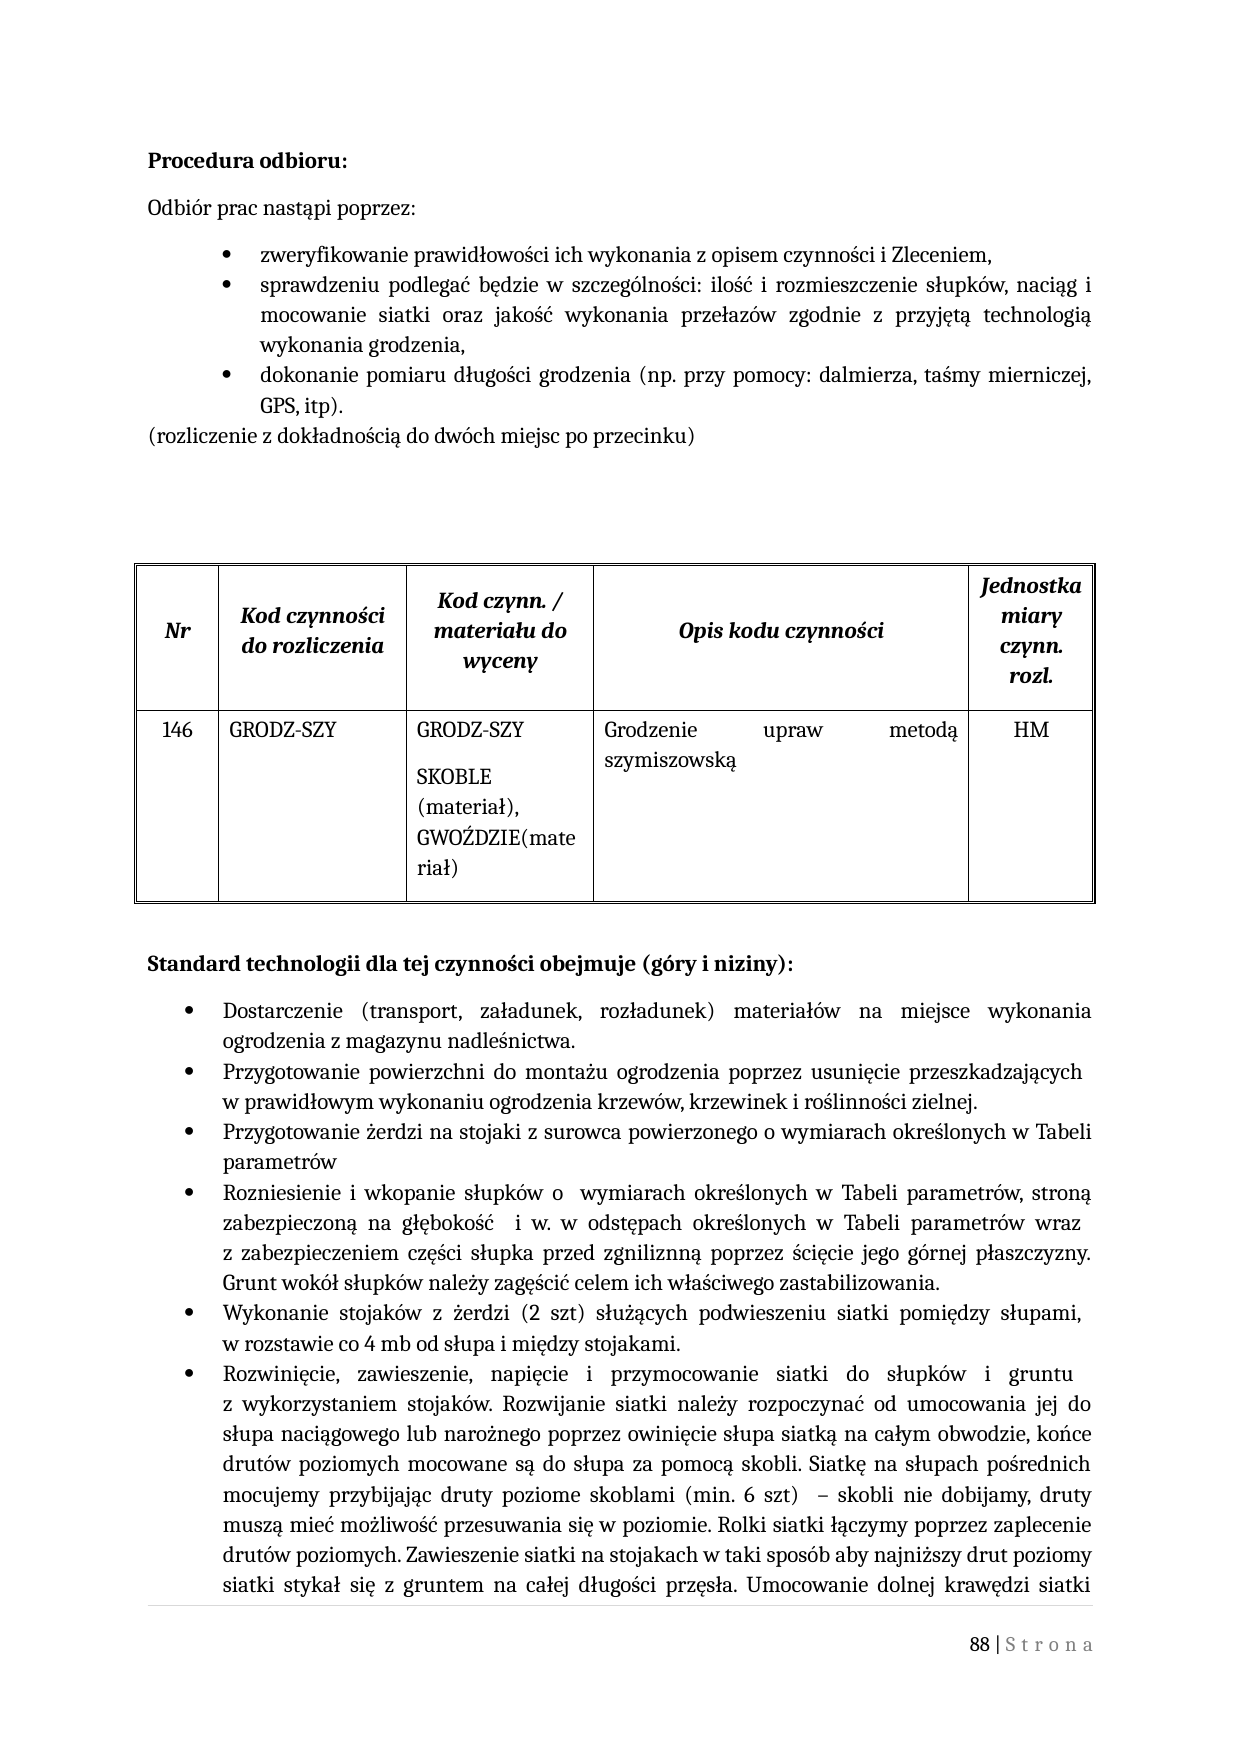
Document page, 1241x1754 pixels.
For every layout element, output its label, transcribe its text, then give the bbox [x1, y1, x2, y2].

text Odbiór prac nastąpi poprzez: [148, 194, 1093, 221]
text Procedura odbioru: [148, 148, 1093, 174]
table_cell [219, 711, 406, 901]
list Wykonanie stojaków z żerdzi (2 szt) służących podwieszeniu siatki pomiędzy słupami, w rozstawie co 4 mb od słupa i między stojakami. [185, 1300, 1093, 1357]
list sprawdzeniu podlegać będzie w szczególności: ilość i rozmieszczenie słupków, naciąg i mocowanie siatki oraz jakość wykonania przełazów zgodnie z przyjętą technologią wykonania grodzenia, [223, 272, 1093, 358]
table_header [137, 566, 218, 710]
list zweryfikowanie prawidłowości ich wykonania z opisem czynności i Zleceniem, [223, 241, 1093, 268]
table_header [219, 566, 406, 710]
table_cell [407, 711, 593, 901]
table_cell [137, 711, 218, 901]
list Dostarczenie (transport, załadunek, rozładunek) materiałów na miejsce wykonania ogrodzenia z magazynu nadleśnictwa. [185, 998, 1093, 1054]
list Przygotowanie żerdzi na stojaki z surowca powierzonego o wymiarach określonych w Tabeli parametrów [185, 1119, 1093, 1175]
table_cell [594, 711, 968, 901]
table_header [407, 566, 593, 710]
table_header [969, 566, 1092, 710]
text (rozliczenie z dokładnością do dwóch miejsc po przecinku) [148, 423, 1093, 449]
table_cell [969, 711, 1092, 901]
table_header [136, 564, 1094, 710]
list Rozniesienie i wkopanie słupków o wymiarach określonych w Tabeli parametrów, stroną zabezpieczoną na głębokość i w. w odstępach określonych w Tabeli parametrów wraz z zabezpieczeniem części słupka przed zgniliznną poprzez ścięcie jego górnej płaszczyzny. Grunt wokół słupków należy zagęścić celem ich właściwego zastabilizowania. [185, 1179, 1093, 1296]
text Standard technologii dla tej czynności obejmuje (góry i niziny): [148, 951, 1093, 977]
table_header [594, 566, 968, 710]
list Przygotowanie powierzchni do montażu ogrodzenia poprzez usunięcie przeszkadzających w prawidłowym wykonaniu ogrodzenia krzewów, krzewinek i roślinności zielnej. [185, 1058, 1093, 1115]
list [185, 1361, 1093, 1598]
list dokonanie pomiaru długości grodzenia (np. przy pomocy: dalmierza, taśmy mierniczej, GPS, itp). [223, 362, 1093, 419]
